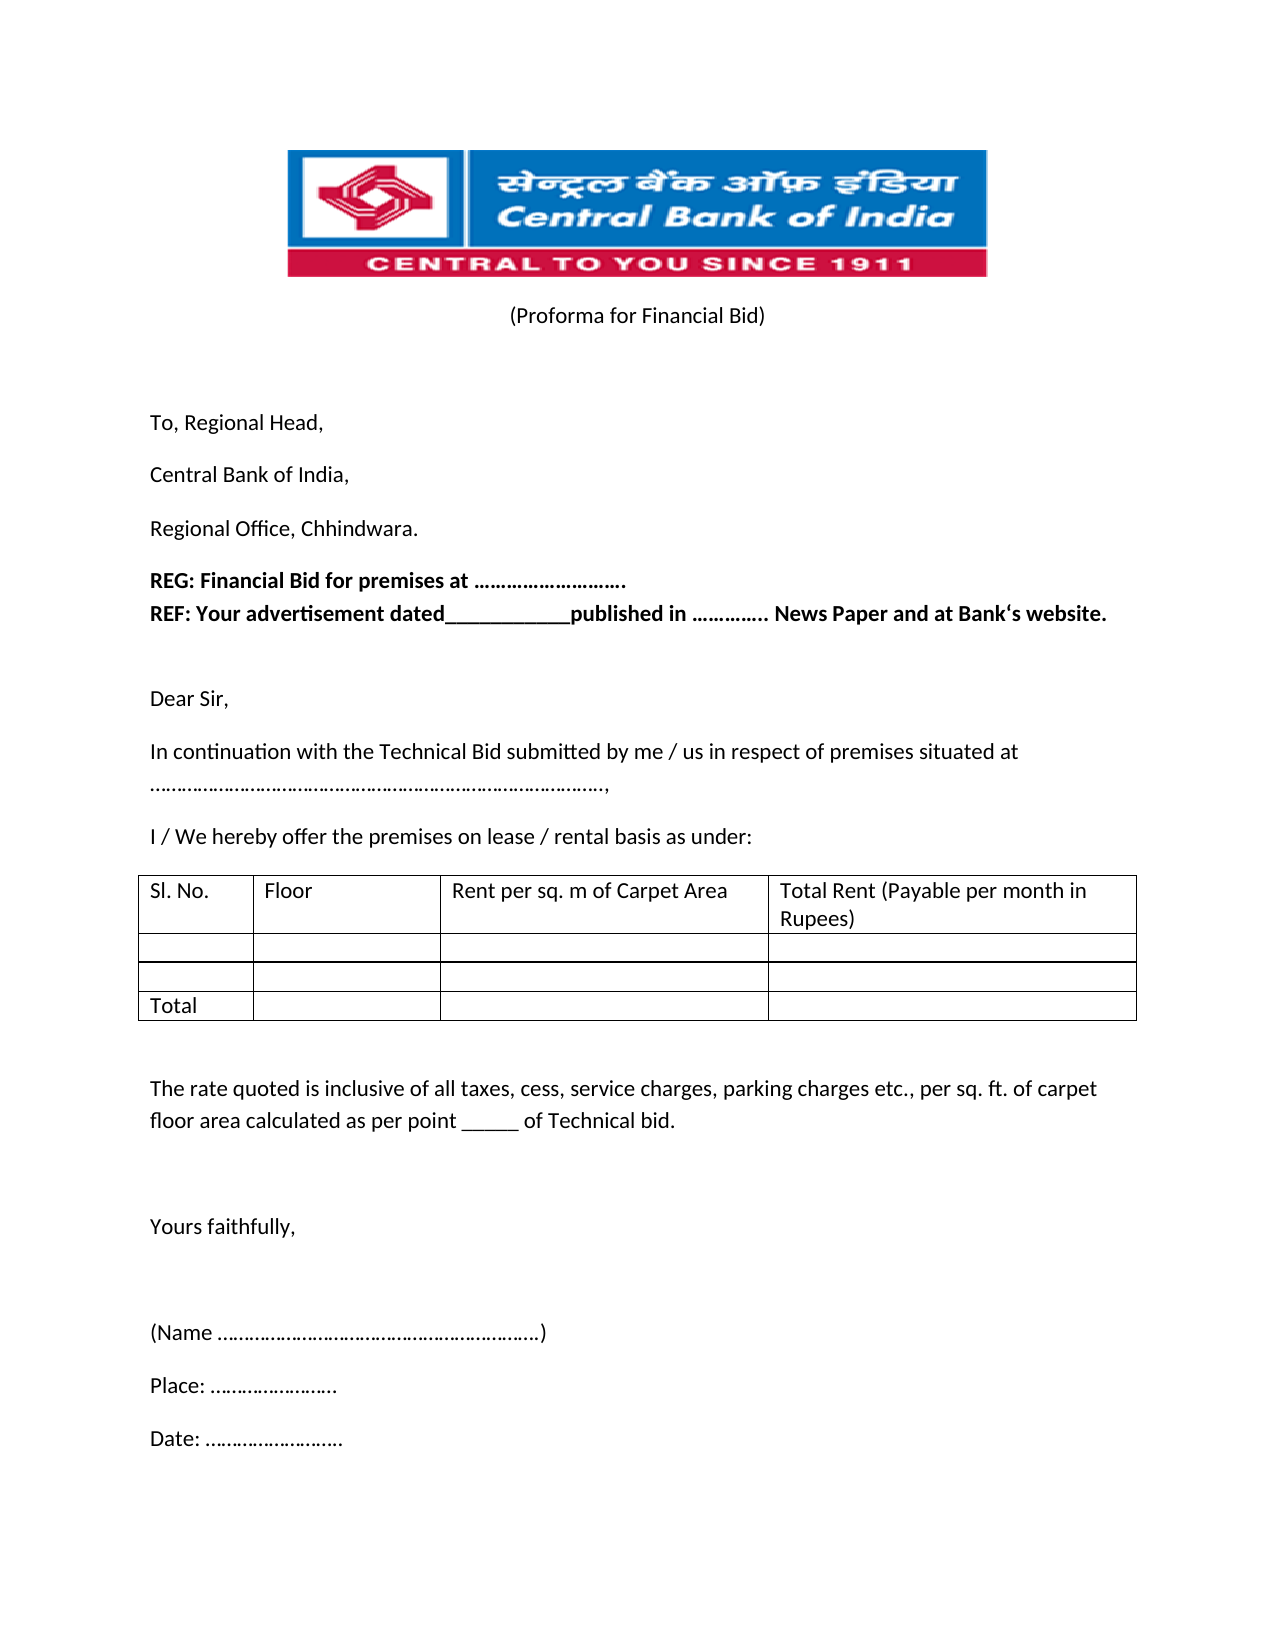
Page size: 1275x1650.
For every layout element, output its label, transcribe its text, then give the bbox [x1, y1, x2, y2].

text Central Bank of India, [150, 461, 1125, 489]
table_cell [254, 963, 440, 991]
text Dear Sir, [150, 684, 1125, 712]
text The rate quoted is inclusive of all taxes, cess, service charges, parking charges etc., per sq. ft. of carpet floor area calculated as per point _____ of Technical bid. [150, 1074, 1125, 1134]
table_header Sl. No. [139, 876, 253, 932]
text REG: Financial Bid for premises at ………………………. [150, 567, 1125, 595]
text I / We hereby offer the premises on lease / rental basis as under: [150, 822, 1125, 850]
text (Proforma for Financial Bid) [150, 302, 1125, 329]
table_header Floor [254, 876, 440, 932]
text Regional Office, Chhindwara. [150, 514, 1125, 542]
table_cell [769, 992, 1136, 1019]
table_header Total Rent (Payable per month in Rupees) [769, 876, 1136, 932]
table_cell [139, 963, 253, 991]
table_cell [441, 934, 768, 961]
text Place: …………………… [150, 1371, 1125, 1399]
table_cell [254, 934, 440, 961]
table_header Rent per sq. m of Carpet Area [441, 876, 768, 932]
text To, Regional Head, [150, 408, 1125, 436]
table_cell Total [139, 992, 253, 1019]
text Yours faithfully, [150, 1212, 1125, 1240]
text REF: Your advertisement dated___________published in ………….. News Paper and at Bank‘s website. [150, 599, 1125, 627]
table_cell [254, 992, 440, 1019]
text (Name …………………………………………………….) [150, 1318, 1125, 1346]
table_cell [441, 992, 768, 1019]
table_cell [441, 963, 768, 991]
table_cell [769, 963, 1136, 991]
text Date: …………………….. [150, 1424, 1125, 1452]
table_cell [769, 934, 1136, 961]
text In continuation with the Technical Bid submitted by me / us in respect of premises situated at ………………………………………………………………………….., [150, 737, 1125, 797]
picture [287, 150, 988, 277]
table_cell [139, 934, 253, 961]
